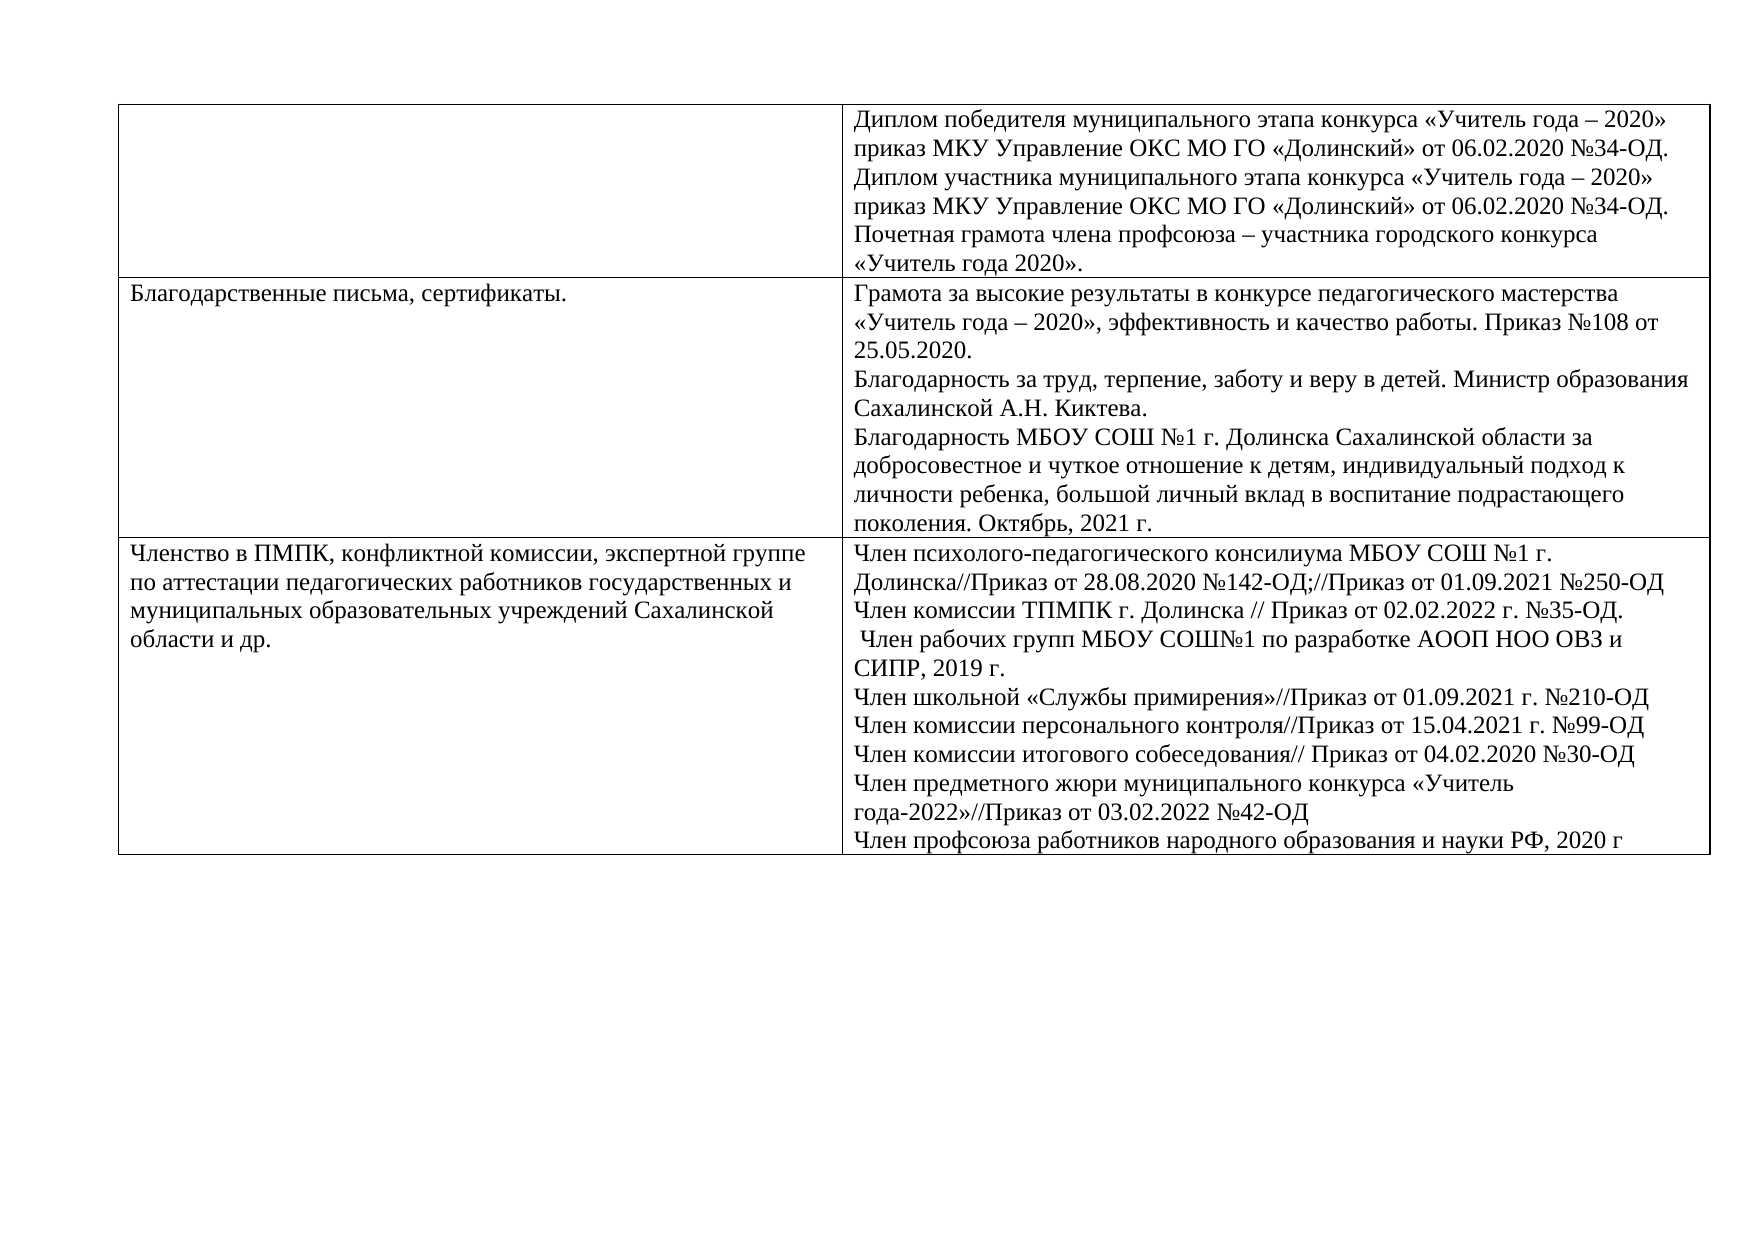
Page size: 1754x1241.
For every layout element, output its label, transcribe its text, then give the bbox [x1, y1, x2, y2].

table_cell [119, 105, 842, 277]
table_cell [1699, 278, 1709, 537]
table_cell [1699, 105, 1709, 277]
table_cell Член психолого-педагогического консилиума МБОУ СОШ №1 г. Долинска//Приказ от 28.08.2020 №142-ОД;//Приказ от 01.09.2021 №250-ОД Член комиссии ТПМПК г. Долинска // Приказ от 02.02.2022 г. №35-ОД. Член рабочих групп МБОУ СОШ№1 по разработке АООП НОО ОВЗ и СИПР, 2019 г. Член школьной «Службы примирения»//Приказ от 01.09.2021 г. №210-ОД Член комиссии персонального контроля//Приказ от 15.04.2021 г. №99-ОД Член комиссии итогового собеседования// Приказ от 04.02.2020 №30-ОД Член предметного жюри муниципального конкурса «Учитель года-2022»//Приказ от 03.02.2022 №42-ОД Член профсоюза работников народного образования и науки РФ, 2020 г [843, 538, 1709, 854]
table_cell Членство в ПМПК, конфликтной комиссии, экспертной группе по аттестации педагогических работников государственных и муниципальных образовательных учреждений Сахалинской области и др. [119, 538, 842, 854]
table_cell Благодарственные письма, сертификаты. [119, 278, 842, 537]
